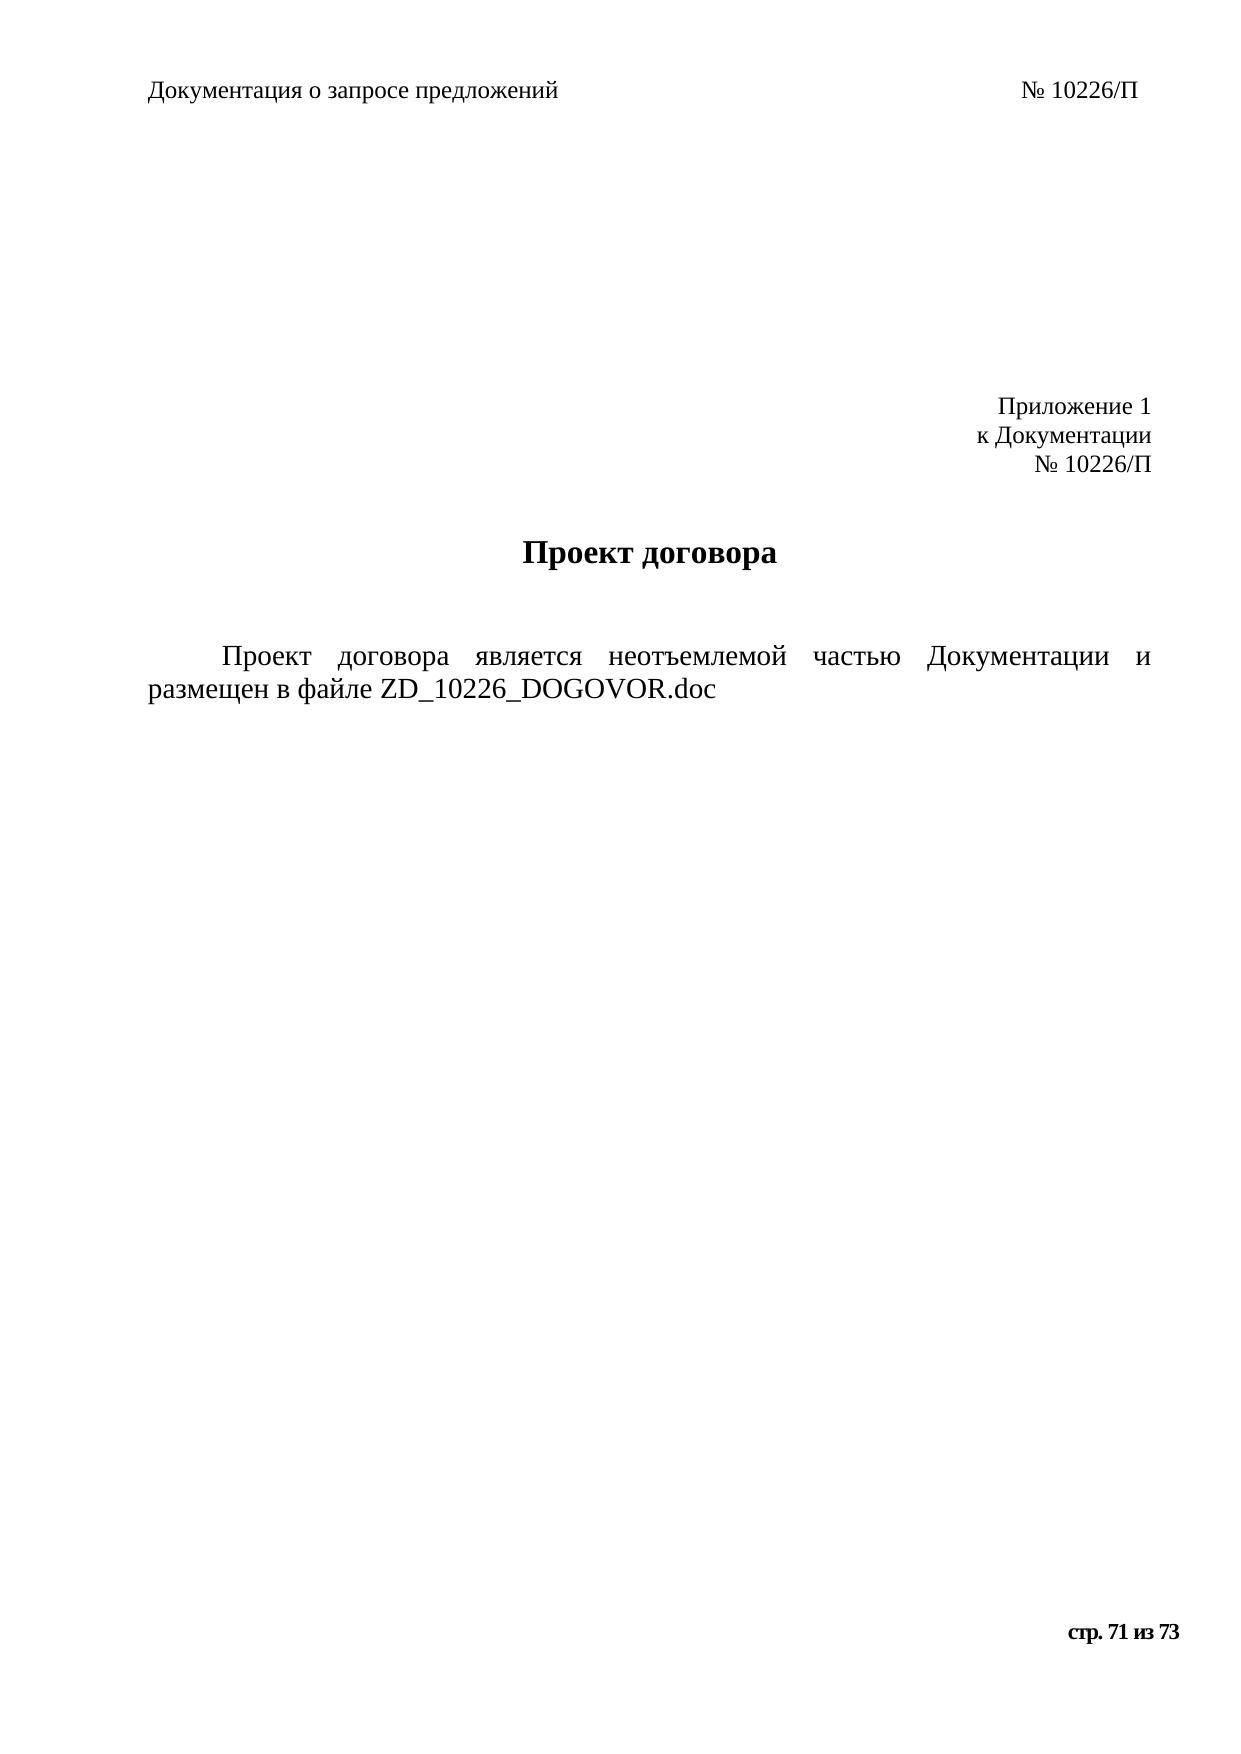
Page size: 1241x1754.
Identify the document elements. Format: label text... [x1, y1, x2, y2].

text Приложение 1 [148, 391, 1152, 420]
text Проект договора [148, 533, 1152, 571]
list к Документации № 10226/П [223, 420, 1152, 477]
text Проект договора является неотъемлемой частью Документации и размещен в файле ZD_10226_DOGOVOR.doc [148, 638, 1152, 705]
